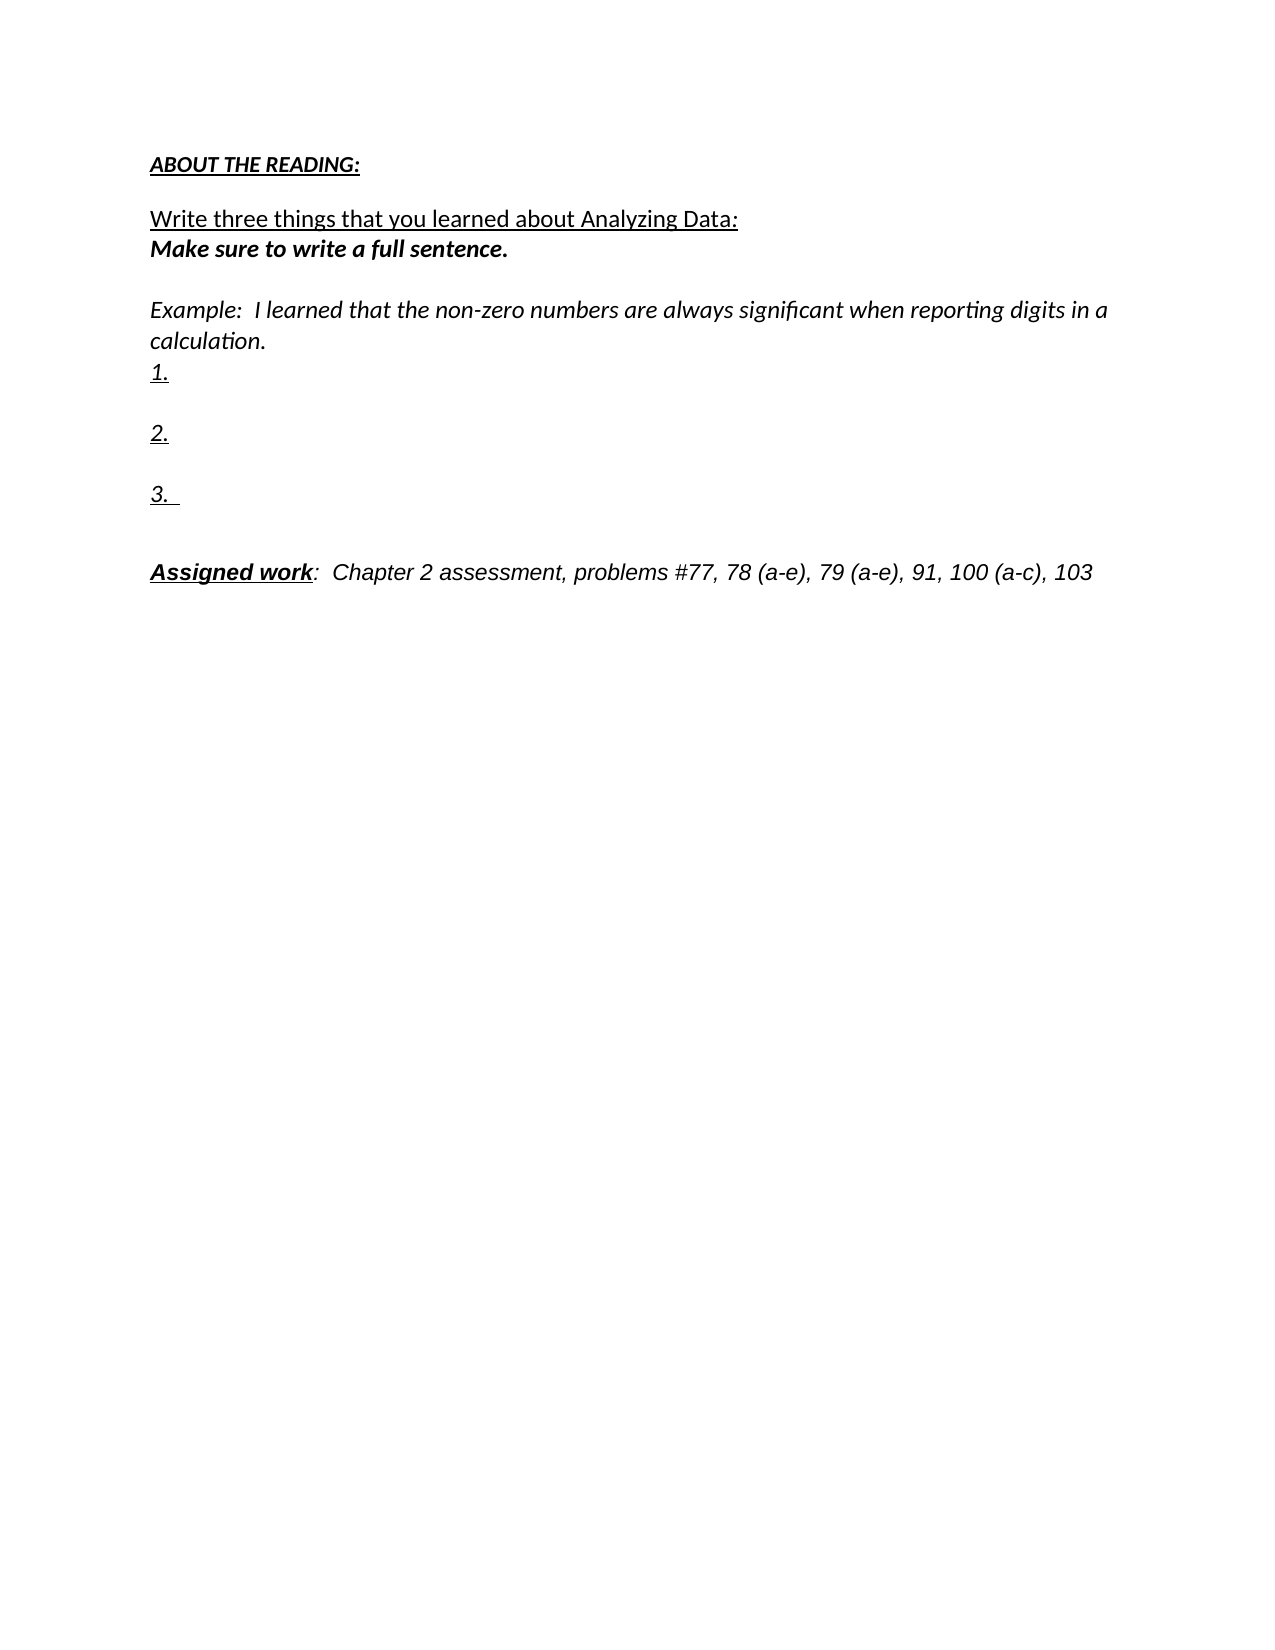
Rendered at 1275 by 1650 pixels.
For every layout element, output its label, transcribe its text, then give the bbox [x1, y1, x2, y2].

text 1. [150, 356, 1125, 386]
text Make sure to write a full sentence. [150, 233, 1125, 264]
text Example: I learned that the non-zero numbers are always significant when reporting digits in a calculation. [150, 294, 1125, 356]
text 3. [150, 478, 1125, 508]
text Assigned work: Chapter 2 assessment, problems #77, 78 (a-e), 79 (a-e), 91, 100 (a-c), 103 [150, 559, 1125, 586]
text ABOUT THE READING: [150, 150, 1125, 178]
text 2. [150, 417, 1125, 447]
text Write three things that you learned about Analyzing Data: [150, 203, 1125, 233]
